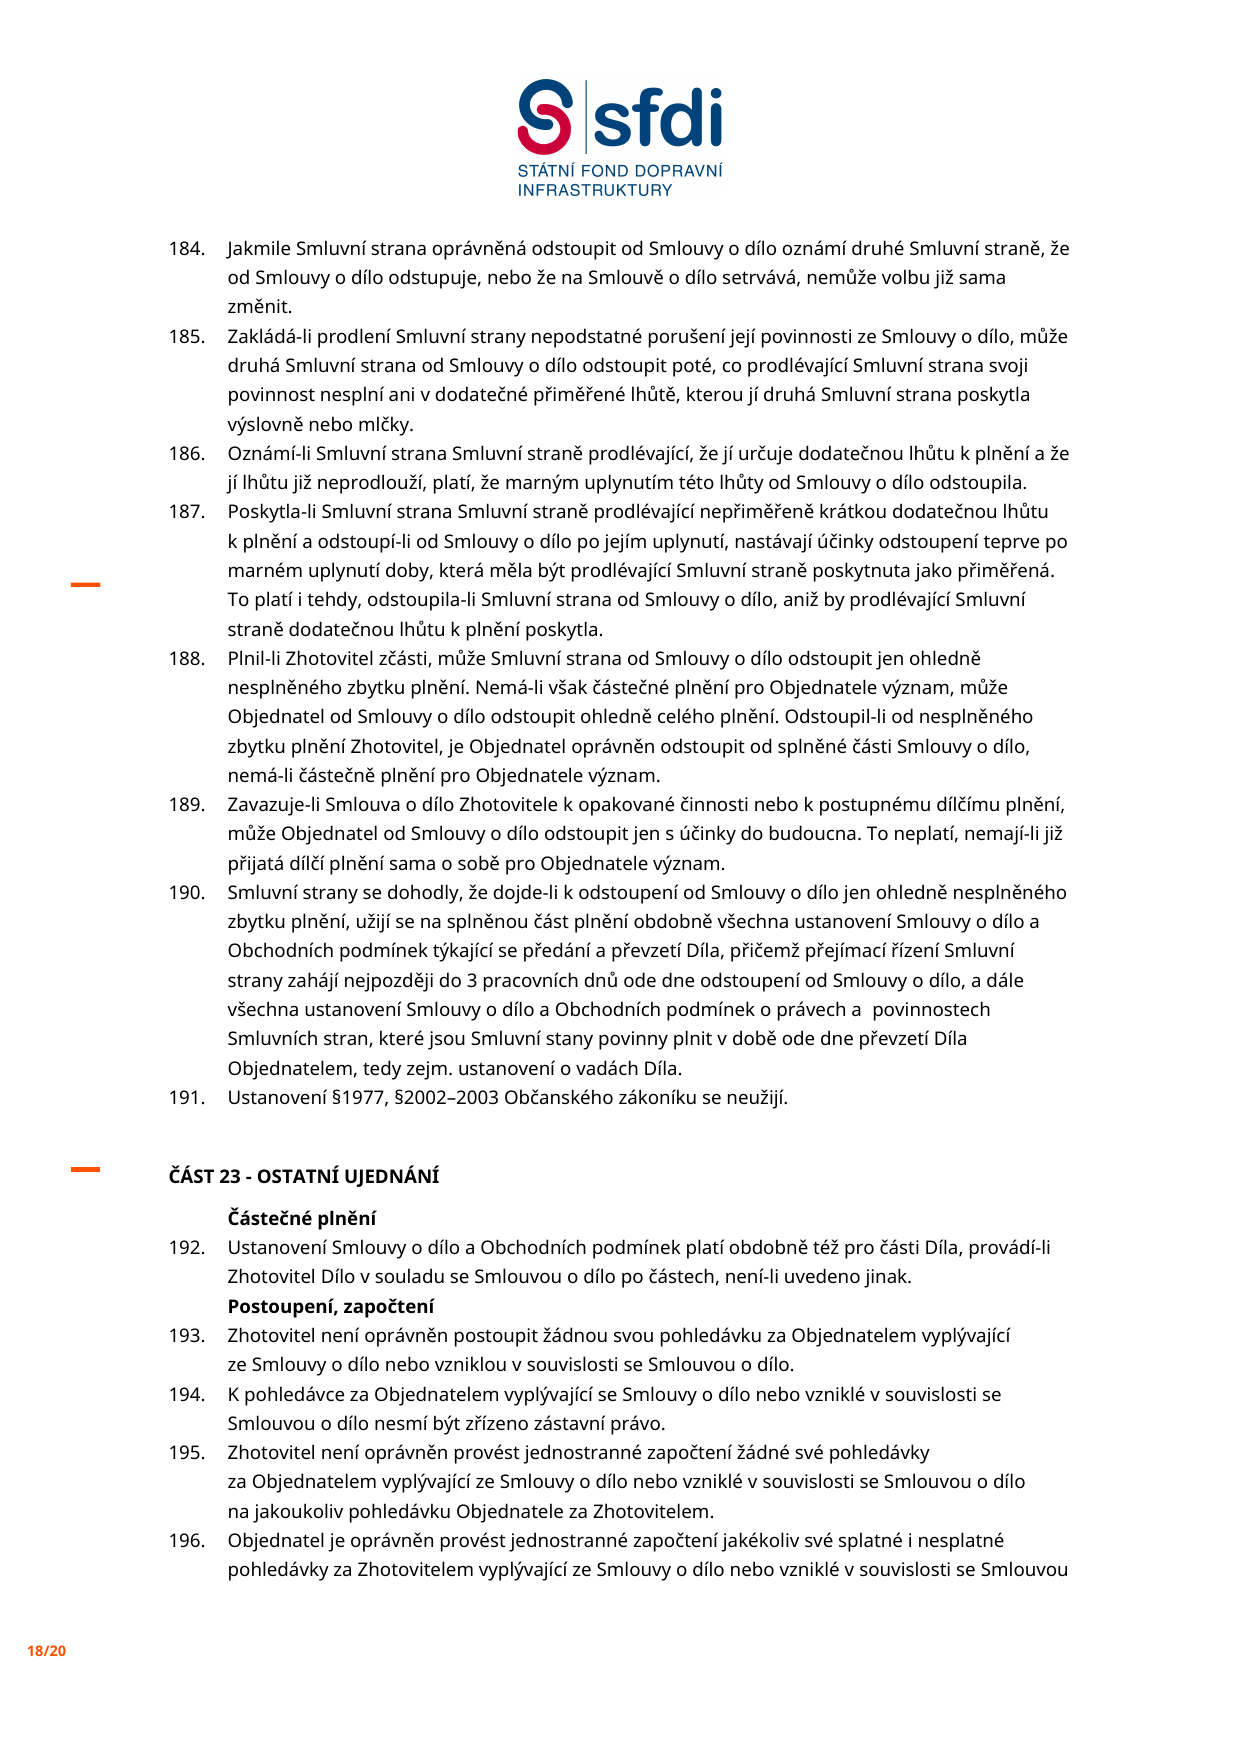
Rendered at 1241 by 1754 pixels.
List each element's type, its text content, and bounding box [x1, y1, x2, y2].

list OSTATNÍ UJEDNÁNÍ [168, 1163, 1072, 1189]
list Zakládá-li prodlení Smluvní strany nepodstatné porušení její povinnosti ze Smlouvy o dílo, může druhá Smluvní strana od Smlouvy o dílo odstoupit poté, co prodlévající Smluvní strana svoji povinnost nesplní ani v dodatečné přiměřené lhůtě, kterou jí druhá Smluvní strana poskytla výslovně nebo mlčky. [168, 323, 1072, 436]
list Zhotovitel není oprávněn postoupit žádnou svou pohledávku za Objednatelem vyplývající ze Smlouvy o dílo nebo vzniklou v souvislosti se Smlouvou o dílo. [168, 1322, 1072, 1377]
text Částečné plnění [227, 1205, 1072, 1231]
list Zavazuje-li Smlouva o dílo Zhotovitele k opakované činnosti nebo k postupnému dílčímu plnění, může Objednatel od Smlouvy o dílo odstoupit jen s účinky do budoucna. To neplatí, nemají-li již přijatá dílčí plnění sama o sobě pro Objednatele význam. [168, 791, 1072, 876]
list Ustanovení §1977, §2002–2003 Občanského zákoníku se neužijí. [168, 1084, 1072, 1110]
list Oznámí-li Smluvní strana Smluvní straně prodlévající, že jí určuje dodatečnou lhůtu k plnění a že jí lhůtu již neprodlouží, platí, že marným uplynutím této lhůty od Smlouvy o dílo odstoupila. [168, 440, 1072, 495]
list Poskytla-li Smluvní strana Smluvní straně prodlévající nepřiměřeně krátkou dodatečnou lhůtu k plnění a odstoupí-li od Smlouvy o dílo po jejím uplynutí, nastávají účinky odstoupení teprve po marném uplynutí doby, která měla být prodlévající Smluvní straně poskytnuta jako přiměřená. To platí i tehdy, odstoupila-li Smluvní strana od Smlouvy o dílo, aniž by prodlévající Smluvní straně dodatečnou lhůtu k plnění poskytla. [168, 499, 1072, 641]
list Zhotovitel není oprávněn provést jednostranné započtení žádné své pohledávky za Objednatelem vyplývající ze Smlouvy o dílo nebo vzniklé v souvislosti se Smlouvou o dílo na jakoukoliv pohledávku Objednatele za Zhotovitelem. [168, 1439, 1072, 1523]
list Smluvní strany se dohodly, že dojde-li k odstoupení od Smlouvy o dílo jen ohledně nesplněného zbytku plnění, užijí se na splněnou část plnění obdobně všechna ustanovení Smlouvy o dílo a Obchodních podmínek týkající se předání a převzetí Díla, přičemž přejímací řízení Smluvní strany zahájí nejpozději do 3 pracovních dnů ode dne odstoupení od Smlouvy o dílo, a dále všechna ustanovení Smlouvy o dílo a Obchodních podmínek o právech a povinnostech Smluvních stran, které jsou Smluvní stany povinny plnit v době ode dne převzetí Díla Objednatelem, tedy zejm. ustanovení o vadách Díla. [168, 879, 1072, 1080]
text Postoupení, započtení [168, 1293, 1072, 1318]
picture [517, 77, 723, 196]
list Ustanovení Smlouvy o dílo a Obchodních podmínek platí obdobně též pro části Díla, provádí-li Zhotovitel Dílo v souladu se Smlouvou o dílo po částech, není-li uvedeno jinak. [168, 1234, 1072, 1289]
list Jakmile Smluvní strana oprávněná odstoupit od Smlouvy o dílo oznámí druhé Smluvní straně, že od Smlouvy o dílo odstupuje, nebo že na Smlouvě o dílo setrvává, nemůže volbu již sama změnit. [168, 235, 1072, 319]
list Plnil-li Zhotovitel zčásti, může Smluvní strana od Smlouvy o dílo odstoupit jen ohledně nesplněného zbytku plnění. Nemá-li však částečné plnění pro Objednatele význam, může Objednatel od Smlouvy o dílo odstoupit ohledně celého plnění. Odstoupil-li od nesplněného zbytku plnění Zhotovitel, je Objednatel oprávněn odstoupit od splněné části Smlouvy o dílo, nemá-li částečně plnění pro Objednatele význam. [168, 645, 1072, 788]
list K pohledávce za Objednatelem vyplývající se Smlouvy o dílo nebo vzniklé v souvislosti se Smlouvou o dílo nesmí být zřízeno zástavní právo. [168, 1381, 1072, 1436]
